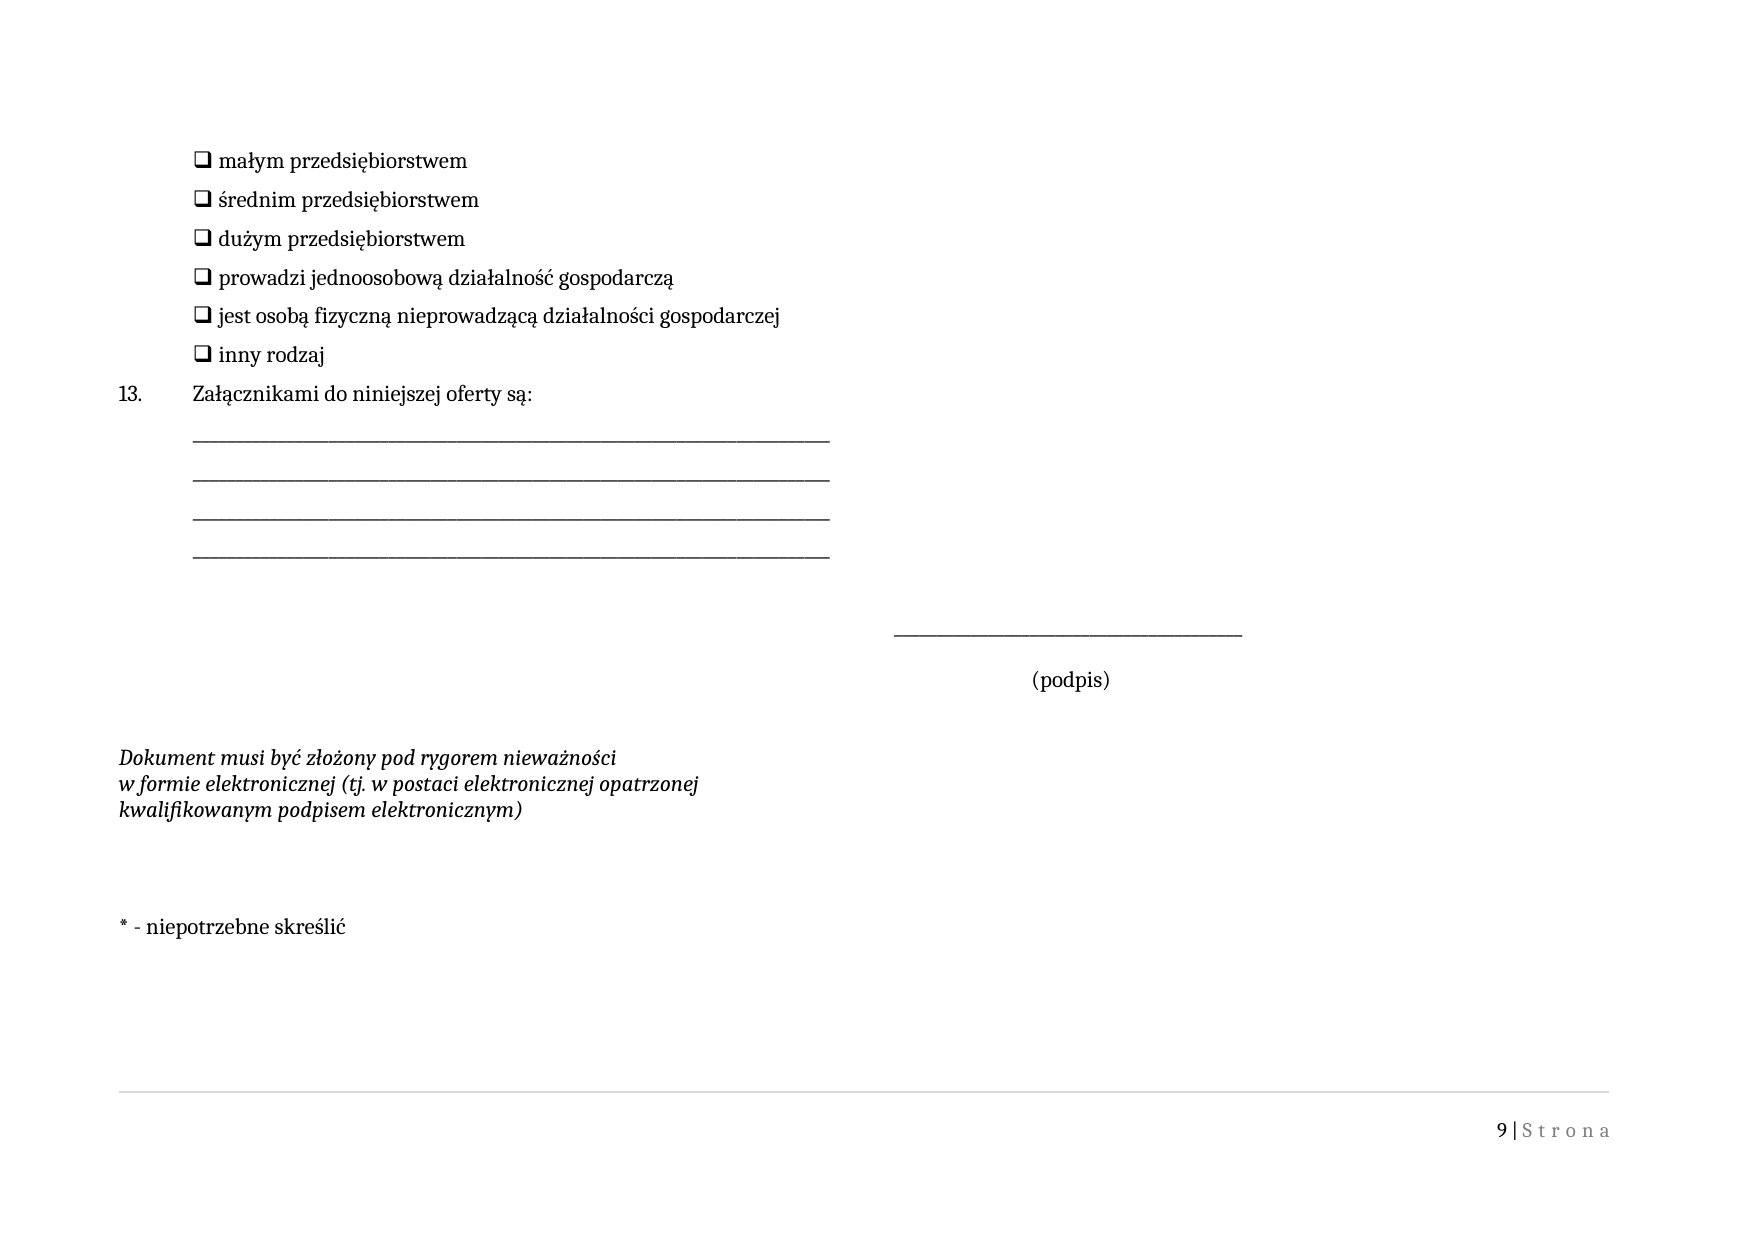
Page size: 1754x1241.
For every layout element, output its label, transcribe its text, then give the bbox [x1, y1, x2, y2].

text ___________________________________________________________________________ [193, 497, 1609, 524]
text * - niepotrzebne skreślić [119, 914, 1609, 940]
text 13. Załącznikami do niniejszej oferty są: [119, 381, 1609, 407]
text inny rodzaj [193, 342, 1609, 368]
text prowadzi jednoosobową działalność gospodarczą [193, 264, 1609, 291]
text ___________________________________________________________________________ [193, 420, 1609, 446]
text małym przedsiębiorstwem [193, 148, 1609, 174]
text Dokument musi być złożony pod rygorem nieważności w formie elektronicznej (tj. w postaci elektronicznej opatrzonej kwalifikowanym podpisem elektronicznym) [119, 744, 1609, 823]
text średnim przedsiębiorstwem [193, 187, 1609, 213]
text ___________________________________________________________________________ [193, 536, 1609, 563]
text _________________________________________ (podpis) [532, 614, 1609, 693]
text dużym przedsiębiorstwem [193, 225, 1609, 252]
text ___________________________________________________________________________ [193, 458, 1609, 485]
text jest osobą fizyczną nieprowadzącą działalności gospodarczej [193, 303, 1609, 329]
